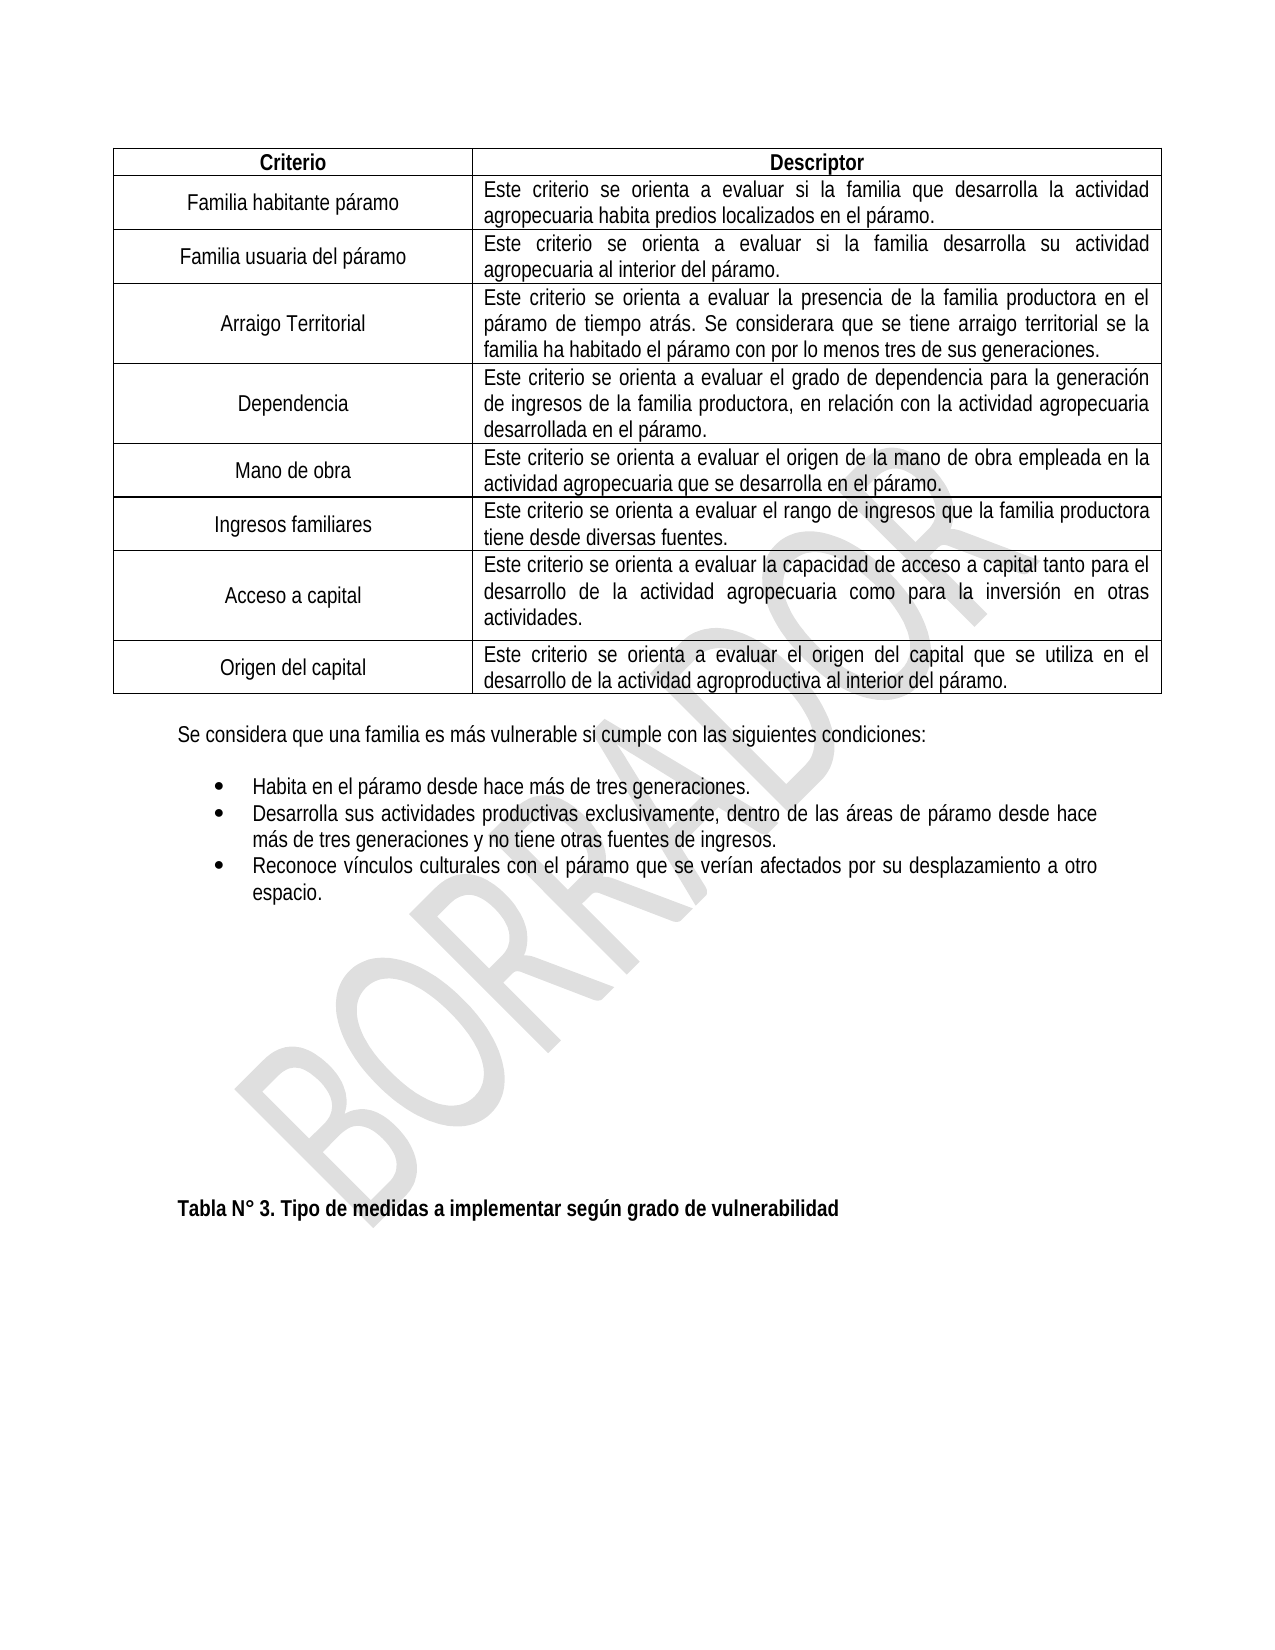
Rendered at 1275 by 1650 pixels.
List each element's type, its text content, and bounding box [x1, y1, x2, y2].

table_cell Este criterio se orienta a evaluar el rango de ingresos que la familia productora tiene desde diversas fuentes. [473, 498, 1161, 550]
text Se considera que una familia es más vulnerable si cumple con las siguientes condiciones: [177, 721, 1098, 747]
table_cell Acceso a capital [114, 551, 472, 639]
table_cell Ingresos familiares [114, 498, 472, 550]
table_cell Mano de obra [114, 444, 472, 496]
table_cell Familia habitante páramo [114, 176, 472, 229]
list Habita en el páramo desde hace más de tres generaciones. [215, 773, 1098, 800]
table_cell Este criterio se orienta a evaluar si la familia desarrolla su actividad agropecuaria al interior del páramo. [473, 230, 1161, 282]
table_cell Este criterio se orienta a evaluar el grado de dependencia para la generación de ingresos de la familia productora, en relación con la actividad agropecuaria desarrollada en el páramo. [473, 364, 1161, 443]
table_header Criterio [114, 149, 472, 175]
text Tabla N° 3. Tipo de medidas a implementar según grado de vulnerabilidad [177, 1195, 1098, 1221]
table_cell Arraigo Territorial [114, 284, 472, 363]
table_cell Familia usuaria del páramo [114, 230, 472, 282]
table_cell Este criterio se orienta a evaluar la presencia de la familia productora en el páramo de tiempo atrás. Se considerara que se tiene arraigo territorial se la familia ha habitado el páramo con por lo menos tres de sus generaciones. [473, 284, 1161, 363]
table_cell Este criterio se orienta a evaluar el origen del capital que se utiliza en el desarrollo de la actividad agroproductiva al interior del páramo. [473, 641, 1161, 693]
table_cell Origen del capital [114, 641, 472, 693]
table_cell Este criterio se orienta a evaluar el origen de la mano de obra empleada en la actividad agropecuaria que se desarrolla en el páramo. [473, 444, 1161, 496]
table_cell Este criterio se orienta a evaluar la capacidad de acceso a capital tanto para el desarrollo de la actividad agropecuaria como para la inversión en otras actividades. [473, 551, 1161, 639]
table_header Descriptor [473, 149, 1161, 175]
list Reconoce vínculos culturales con el páramo que se verían afectados por su desplazamiento a otro espacio. [215, 852, 1098, 905]
table_cell Este criterio se orienta a evaluar si la familia que desarrolla la actividad agropecuaria habita predios localizados en el páramo. [473, 176, 1161, 229]
list Desarrolla sus actividades productivas exclusivamente, dentro de las áreas de páramo desde hace más de tres generaciones y no tiene otras fuentes de ingresos. [215, 800, 1098, 852]
table_cell Dependencia [114, 364, 472, 443]
